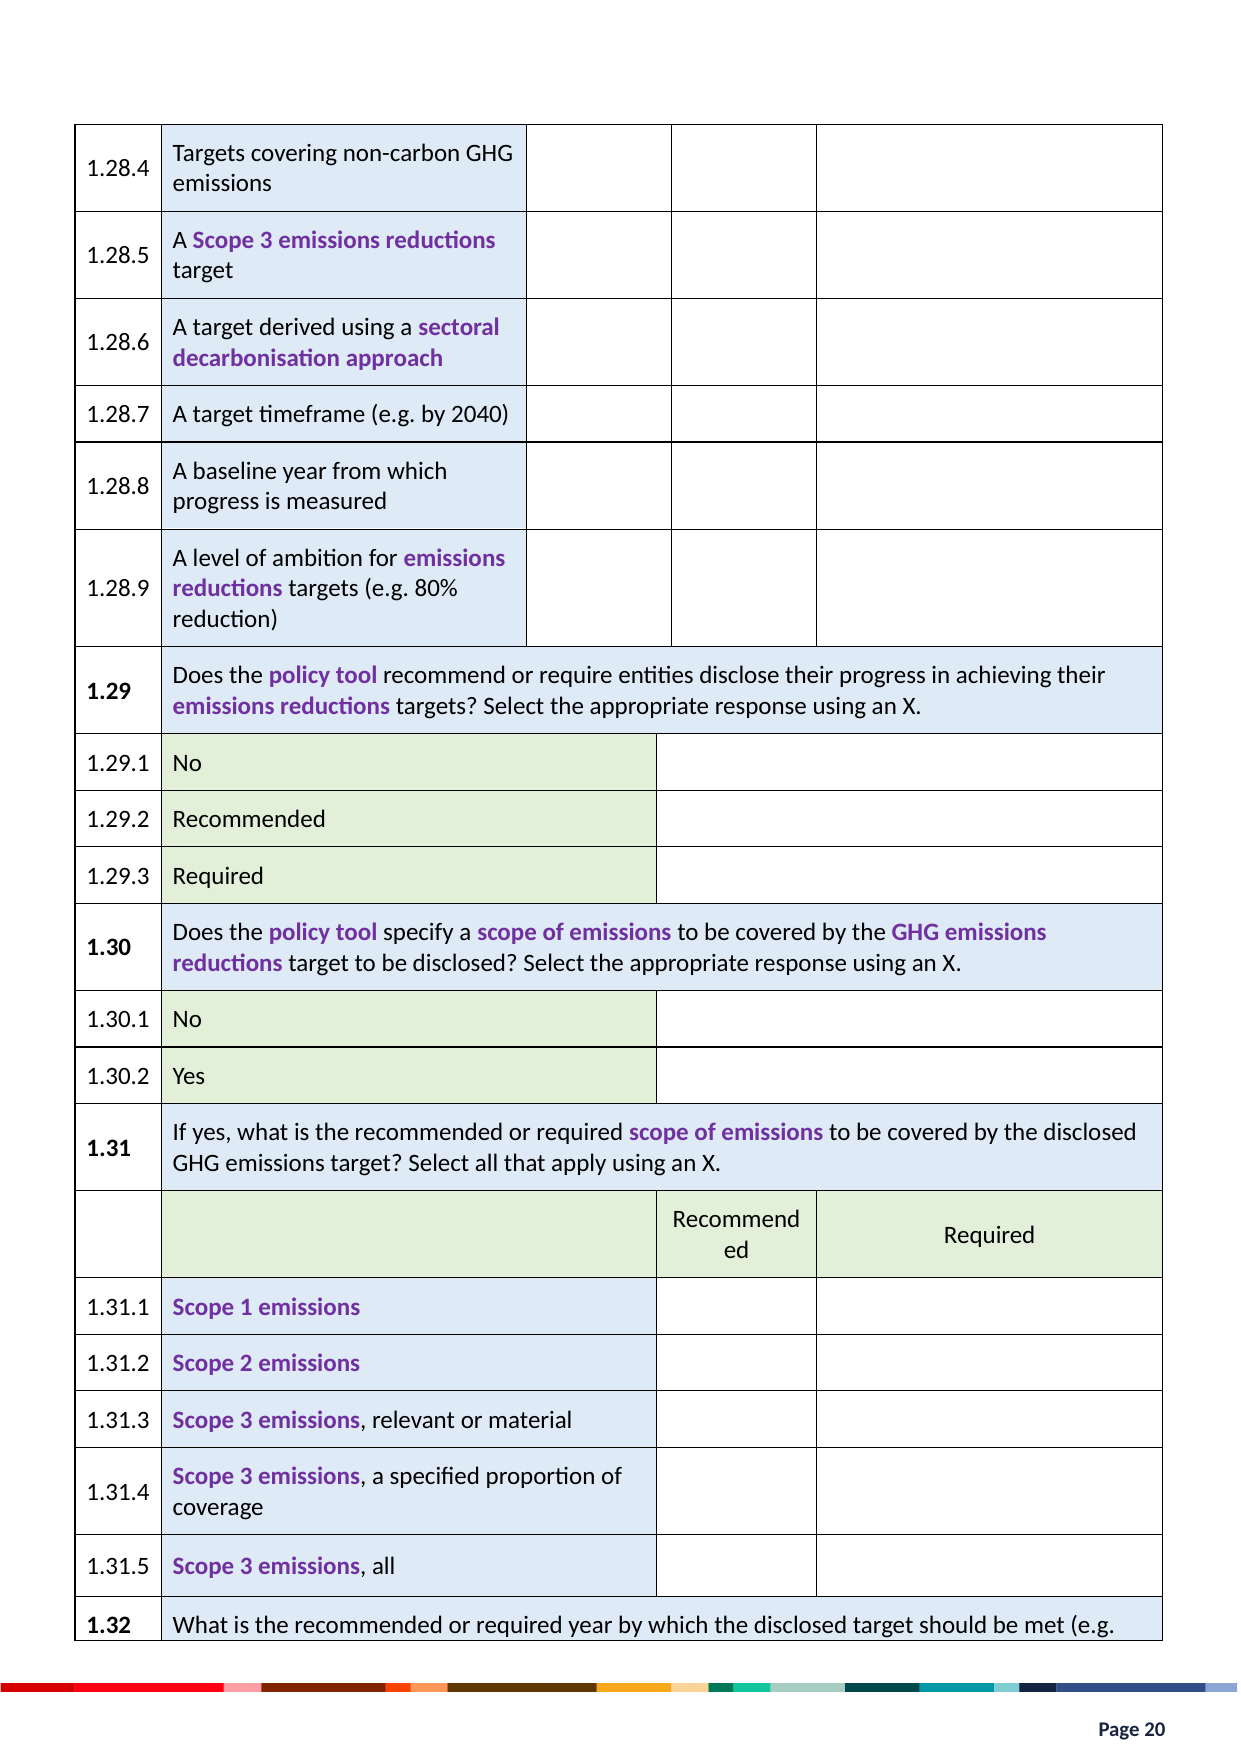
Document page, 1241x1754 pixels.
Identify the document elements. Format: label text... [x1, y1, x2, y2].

table_cell A baseline year from which progress is measured [162, 443, 526, 528]
table_cell No [162, 734, 656, 790]
table_cell [76, 1191, 161, 1277]
table_cell [817, 1278, 1162, 1334]
table_cell [817, 1391, 1162, 1447]
table_cell A Scope 3 emissions reductions target [162, 212, 526, 298]
table_cell [672, 299, 816, 385]
table_cell Scope 3 emissions, a specified proportion of coverage [162, 1448, 656, 1534]
table_cell [527, 125, 671, 211]
table_cell [162, 1191, 656, 1277]
table_cell [527, 530, 671, 646]
table_cell Yes [162, 1048, 656, 1103]
table_cell Required [162, 847, 656, 903]
table_cell A level of ambition for emissions reductions targets (e.g. 80% reduction) [162, 530, 526, 646]
table_cell Scope 3 emissions, relevant or material [162, 1391, 656, 1447]
table_cell 1.29.1 [76, 734, 161, 790]
table_cell [817, 299, 1162, 385]
table_cell 1.31.1 [76, 1278, 161, 1334]
table_cell Targets covering non-carbon GHG emissions [162, 125, 526, 211]
table_cell [657, 1391, 816, 1447]
table_cell Does the policy tool recommend or require entities disclose their progress in achieving their emissions reductions targets? Select the appropriate response using an X. [162, 647, 1162, 733]
table_cell [657, 1335, 816, 1390]
table_cell [657, 1448, 816, 1534]
table_cell [657, 991, 1162, 1046]
table_cell [817, 212, 1162, 298]
table_cell [672, 530, 816, 646]
table_cell [817, 530, 1162, 646]
table_cell 1.29.3 [76, 847, 161, 903]
table_cell 1.31.2 [76, 1335, 161, 1390]
table_cell [817, 125, 1162, 211]
table_cell 1.28.8 [76, 443, 161, 528]
picture [0, 1683, 1236, 1692]
table_cell [672, 386, 816, 441]
table_cell 1.31.5 [76, 1535, 161, 1596]
table_cell [657, 1278, 816, 1334]
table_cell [162, 1597, 1162, 1640]
table_cell 1.30.1 [76, 991, 161, 1046]
table_cell 1.31.3 [76, 1391, 161, 1447]
table_cell 1.28.4 [76, 125, 161, 211]
table_cell 1.30.2 [76, 1048, 161, 1103]
table_cell [672, 125, 816, 211]
table_cell [657, 847, 1162, 903]
table_cell 1.31 [76, 1104, 161, 1190]
table_cell Recommended [162, 791, 656, 846]
table_cell 1.30 [76, 904, 161, 990]
table_cell [657, 791, 1162, 846]
table_cell Recommended [657, 1191, 816, 1277]
table_cell [527, 386, 671, 441]
table_cell [817, 1335, 1162, 1390]
table_cell [817, 443, 1162, 528]
table_cell Scope 1 emissions [162, 1278, 656, 1334]
table_cell [672, 443, 816, 528]
table_cell [527, 212, 671, 298]
table_cell [817, 1448, 1162, 1534]
table_cell [672, 212, 816, 298]
table_cell 1.28.9 [76, 530, 161, 646]
table_cell [817, 1535, 1162, 1596]
table_cell Scope 3 emissions, all [162, 1535, 656, 1596]
table_cell [527, 299, 671, 385]
table_cell Does the policy tool specify a scope of emissions to be covered by the GHG emissions reductions target to be disclosed? Select the appropriate response using an X. [162, 904, 1162, 990]
table_cell 1.32 [76, 1597, 161, 1640]
table_cell 1.28.5 [76, 212, 161, 298]
table_cell [817, 386, 1162, 441]
table_cell [527, 443, 671, 528]
table_cell A target timeframe (e.g. by 2040) [162, 386, 526, 441]
table_cell Scope 2 emissions [162, 1335, 656, 1390]
table_cell 1.28.6 [76, 299, 161, 385]
table_cell 1.29 [76, 647, 161, 733]
table_cell [657, 734, 1162, 790]
table_cell 1.28.7 [76, 386, 161, 441]
table_cell [657, 1535, 816, 1596]
table_cell No [162, 991, 656, 1046]
table_cell If yes, what is the recommended or required scope of emissions to be covered by the disclosed GHG emissions target? Select all that apply using an X. [162, 1104, 1162, 1190]
table_cell [657, 1048, 1162, 1103]
table_cell A target derived using a sectoral decarbonisation approach [162, 299, 526, 385]
table_cell 1.31.4 [76, 1448, 161, 1534]
table_cell 1.29.2 [76, 791, 161, 846]
table_cell Required [817, 1191, 1162, 1277]
